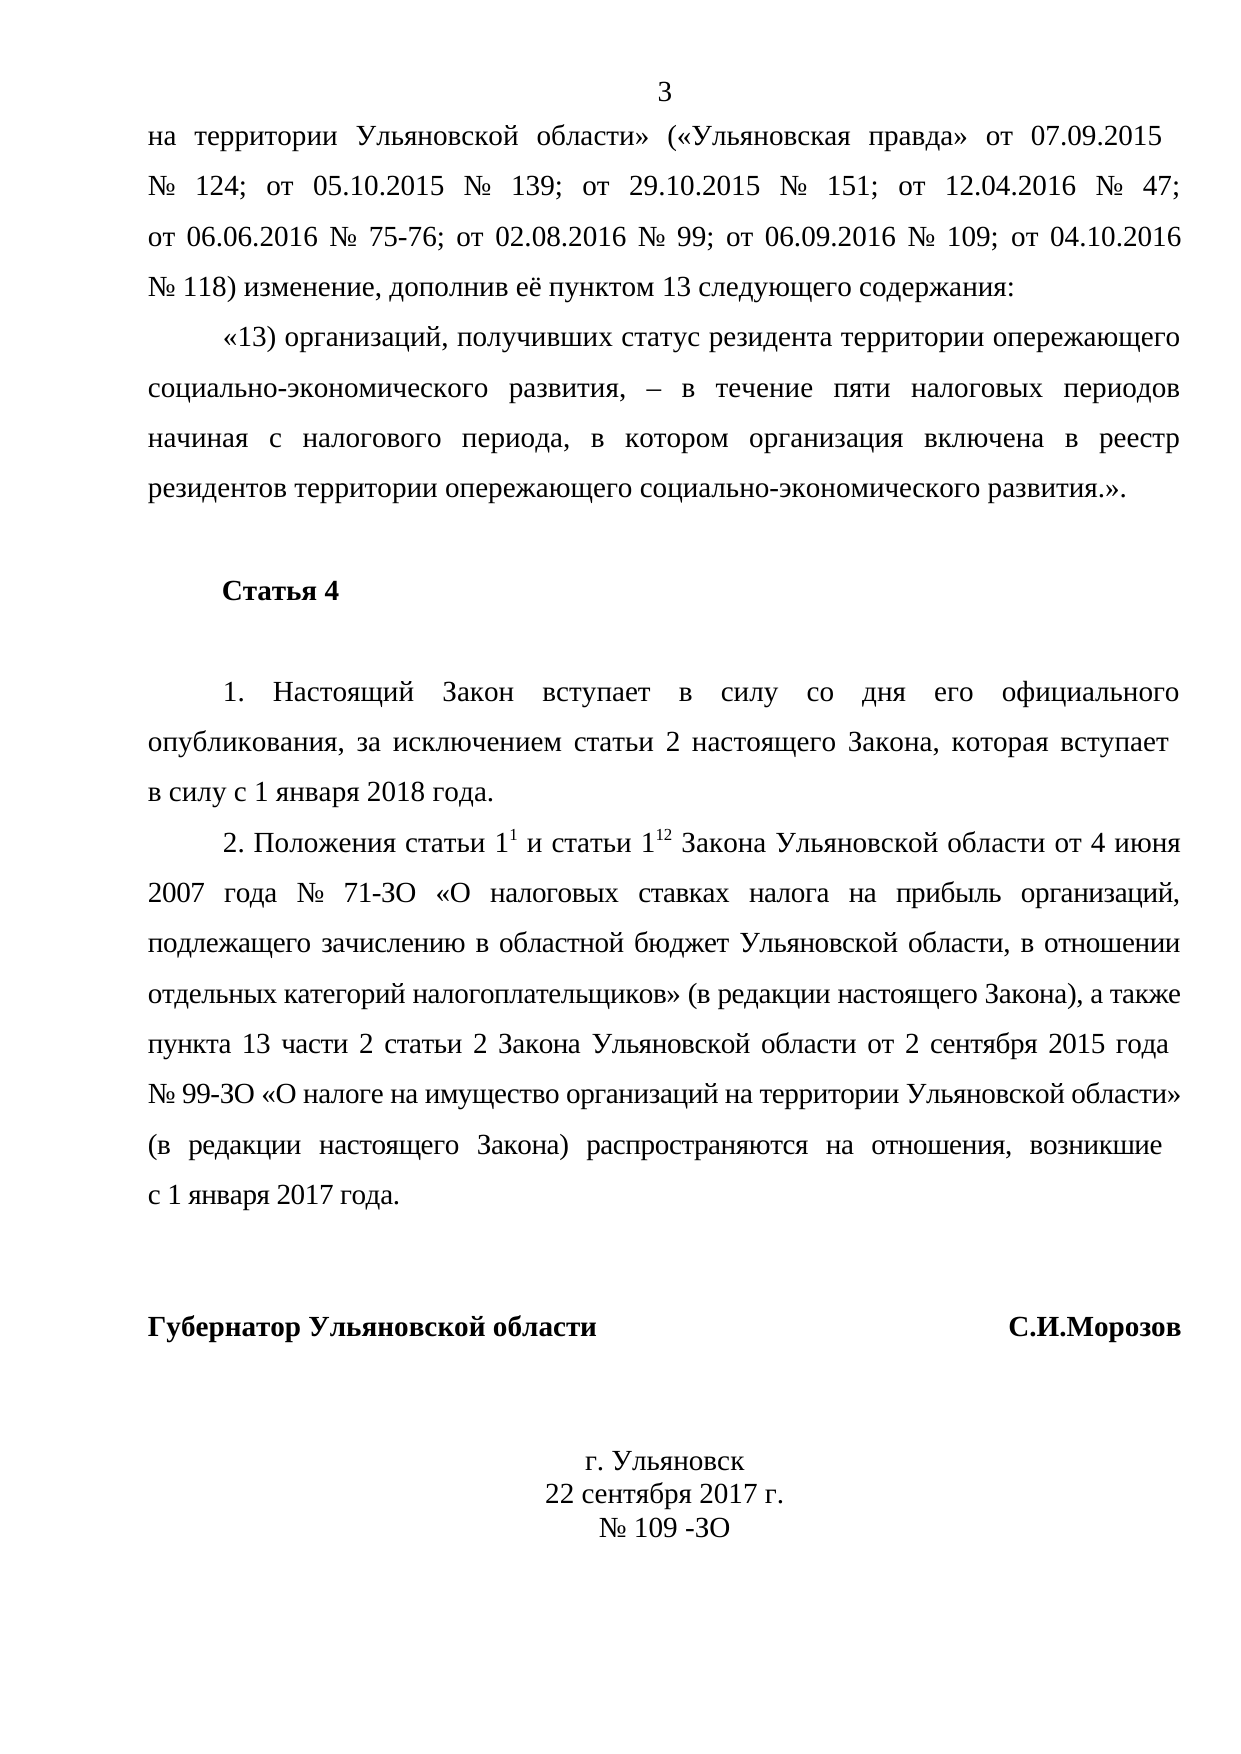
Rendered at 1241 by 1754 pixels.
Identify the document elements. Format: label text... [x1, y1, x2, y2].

text 22 сентября . [148, 1476, 1181, 1510]
text 2. Положения статьи 11 и статьи 112 Закона Ульяновской области от 4 июня 2007 года № 71-ЗО «О налоговых ставках налога на прибыль организаций, подлежащего зачислению в областной бюджет Ульяновской области, в отношении отдельных категорий налогоплательщиков» (в редакции настоящего Закона), а также пункта 13 части 2 статьи 2 Закона Ульяновской области от 2 сентября 2015 года № 99-ЗО «О налоге на имущество организаций на территории Ульяновской области» (в редакции настоящего Закона) распространяются на отношения, возникшие с 1 января 2017 года. [148, 825, 1181, 1211]
text Губернатор Ульяновской области С.И.Морозов [148, 1314, 1181, 1342]
text «13) организаций, получивших статус резидента территории опережающего социально-экономического развития, – в течение пяти налоговых периодов начиная с налогового периода, в котором организация включена в реестр резидентов территории опережающего социально-экономического развития.». [148, 319, 1181, 504]
text г. Ульяновск [148, 1443, 1181, 1476]
text № 109 -ЗО [148, 1510, 1181, 1543]
text 1. Настоящий Закон вступает в силу со дня его официального опубликования, за исключением статьи 2 настоящего Закона, которая вступает в силу с 1 января 2018 года. [148, 674, 1181, 808]
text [148, 118, 1181, 303]
text Статья 4 [148, 573, 1181, 607]
